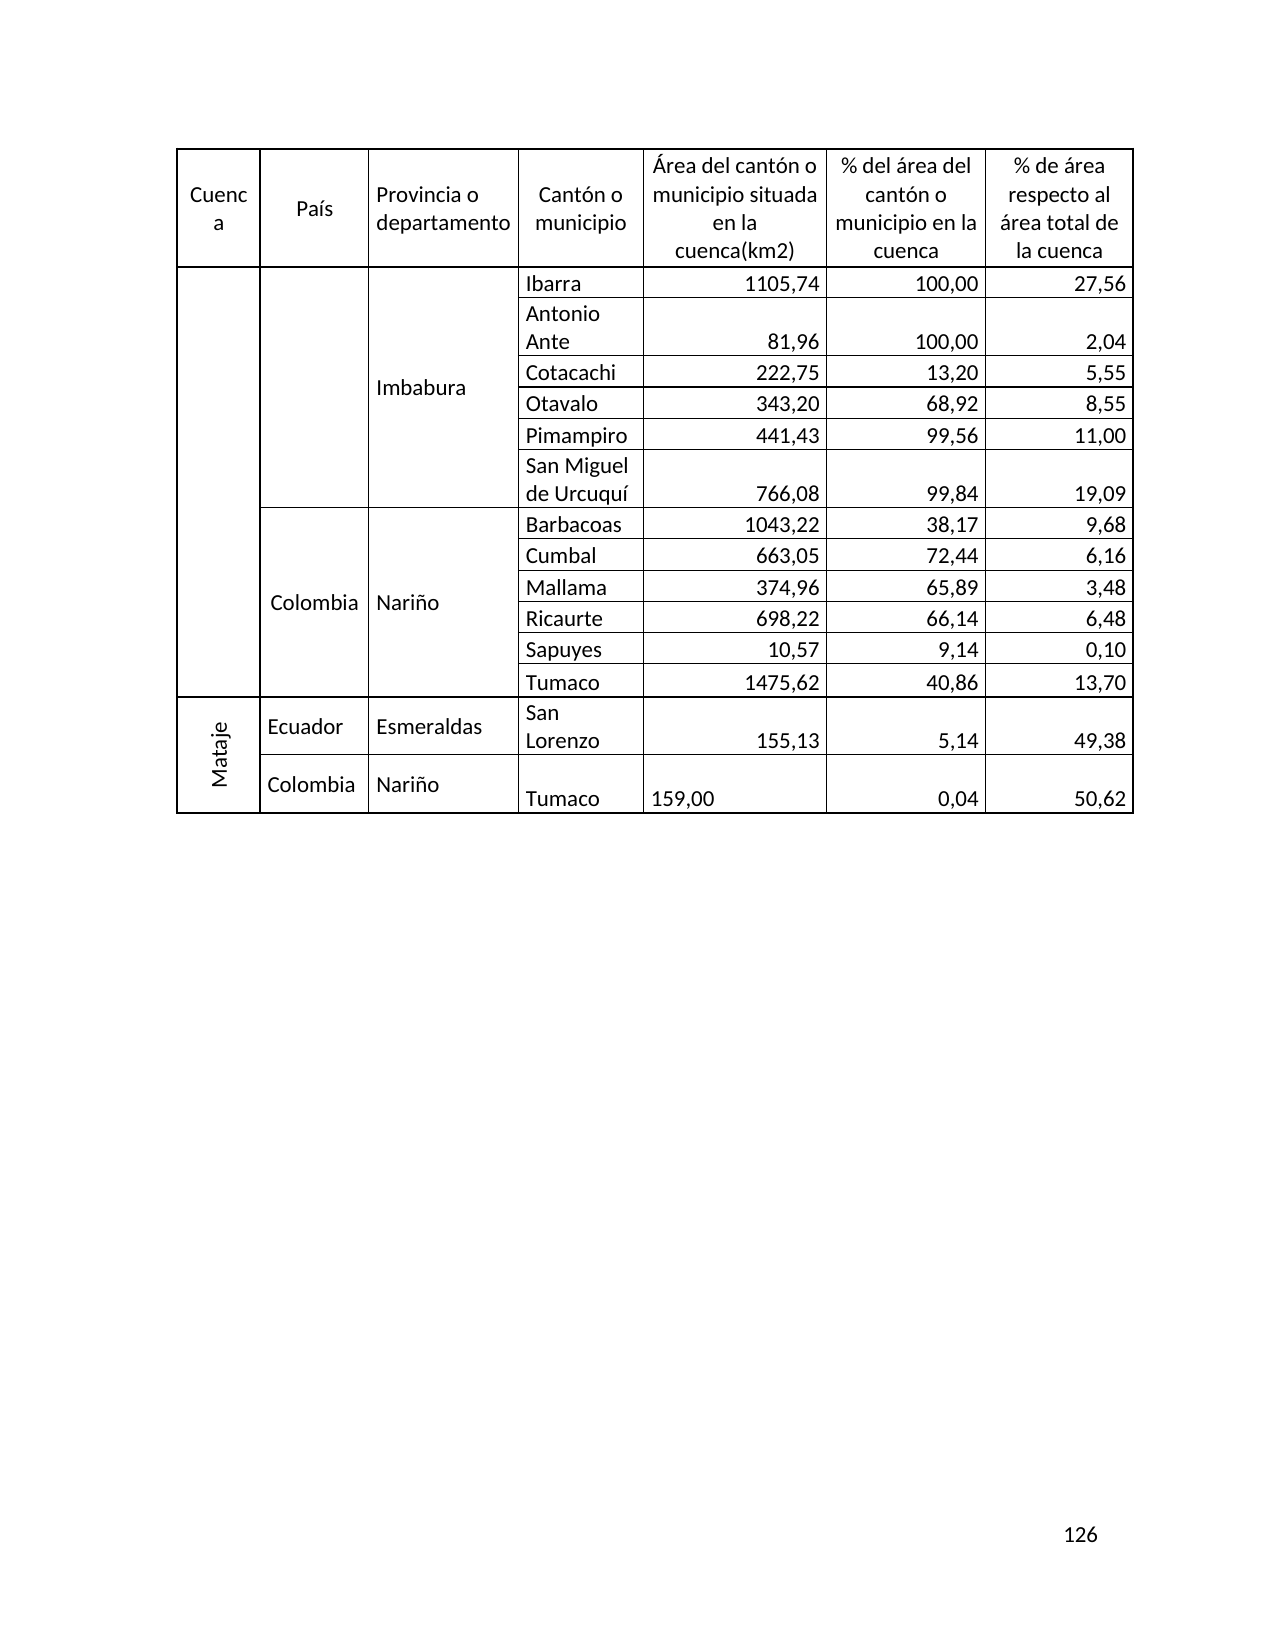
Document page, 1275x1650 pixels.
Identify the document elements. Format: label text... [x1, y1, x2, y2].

table_cell 343,20 [644, 388, 826, 418]
table_cell 5,55 [986, 356, 1132, 386]
table_cell 50,62 [986, 755, 1132, 812]
table_cell Colombia [261, 508, 368, 696]
table_cell 0,10 [986, 633, 1132, 663]
table_cell Sapuyes [519, 633, 643, 663]
table_cell 99,56 [827, 419, 985, 449]
table_header % del área del cantón o municipio en la cuenca [827, 150, 985, 266]
table_cell San Lorenzo [519, 698, 643, 754]
table_header Cantón o municipio [519, 150, 643, 266]
table_cell 68,92 [827, 388, 985, 418]
table_header Cuenca [178, 150, 259, 266]
table_cell 766,08 [644, 450, 826, 507]
table_cell Tumaco [519, 755, 643, 812]
table_cell Ibarra [519, 268, 643, 297]
table_cell 2,04 [986, 298, 1132, 355]
table_cell Pimampiro [519, 419, 643, 449]
table_cell 6,48 [986, 602, 1132, 632]
table_cell Barbacoas [519, 508, 643, 538]
table_cell Ecuador [261, 698, 368, 754]
table_cell 10,57 [644, 633, 826, 663]
table_cell 19,09 [986, 450, 1132, 507]
table_cell San Miguel de Urcuquí [519, 450, 643, 507]
table_cell 222,75 [644, 356, 826, 386]
table_cell 159,00 [644, 755, 826, 812]
table_cell 1043,22 [644, 508, 826, 538]
table_cell Mataje [178, 698, 259, 812]
table_cell 9,68 [986, 508, 1132, 538]
table_cell 698,22 [644, 602, 826, 632]
table_header Área del cantón o municipio situada en la cuenca(km2) [644, 150, 826, 266]
table_cell 6,16 [986, 539, 1132, 569]
table_cell Mallama [519, 571, 643, 601]
table_cell 38,17 [827, 508, 985, 538]
table_cell 13,20 [827, 356, 985, 386]
table_cell Cumbal [519, 539, 643, 569]
table_cell 27,56 [986, 268, 1132, 297]
table_cell Nariño [369, 755, 518, 812]
table_cell 11,00 [986, 419, 1132, 449]
table_cell 49,38 [986, 698, 1132, 754]
table_cell Antonio Ante [519, 298, 643, 355]
table_cell 100,00 [827, 298, 985, 355]
table_cell Cotacachi [519, 356, 643, 386]
table_cell 40,86 [827, 664, 985, 696]
table_cell Imbabura [369, 268, 518, 507]
table_cell Tumaco [519, 664, 643, 696]
table_cell 99,84 [827, 450, 985, 507]
table_cell 13,70 [986, 664, 1132, 696]
table_cell Nariño [369, 508, 518, 696]
table_cell 441,43 [644, 419, 826, 449]
table_cell Otavalo [519, 388, 643, 418]
table_cell Colombia [261, 755, 368, 812]
table_cell 155,13 [644, 698, 826, 754]
table_cell Esmeraldas [369, 698, 518, 754]
table_header País [261, 150, 368, 266]
table_cell 81,96 [644, 298, 826, 355]
table_cell 9,14 [827, 633, 985, 663]
table_cell 66,14 [827, 602, 985, 632]
table_cell 72,44 [827, 539, 985, 569]
table_cell 663,05 [644, 539, 826, 569]
table_cell 65,89 [827, 571, 985, 601]
table_cell 5,14 [827, 698, 985, 754]
table_cell 1475,62 [644, 664, 826, 696]
table_cell 8,55 [986, 388, 1132, 418]
table_cell Ricaurte [519, 602, 643, 632]
table_cell 3,48 [986, 571, 1132, 601]
table_header Provincia o departamento [369, 150, 518, 266]
table_cell 1105,74 [644, 268, 826, 297]
table_header % de área respecto al área total de la cuenca [986, 150, 1132, 266]
table_cell 100,00 [827, 268, 985, 297]
table_cell 374,96 [644, 571, 826, 601]
table_cell 0,04 [827, 755, 985, 812]
